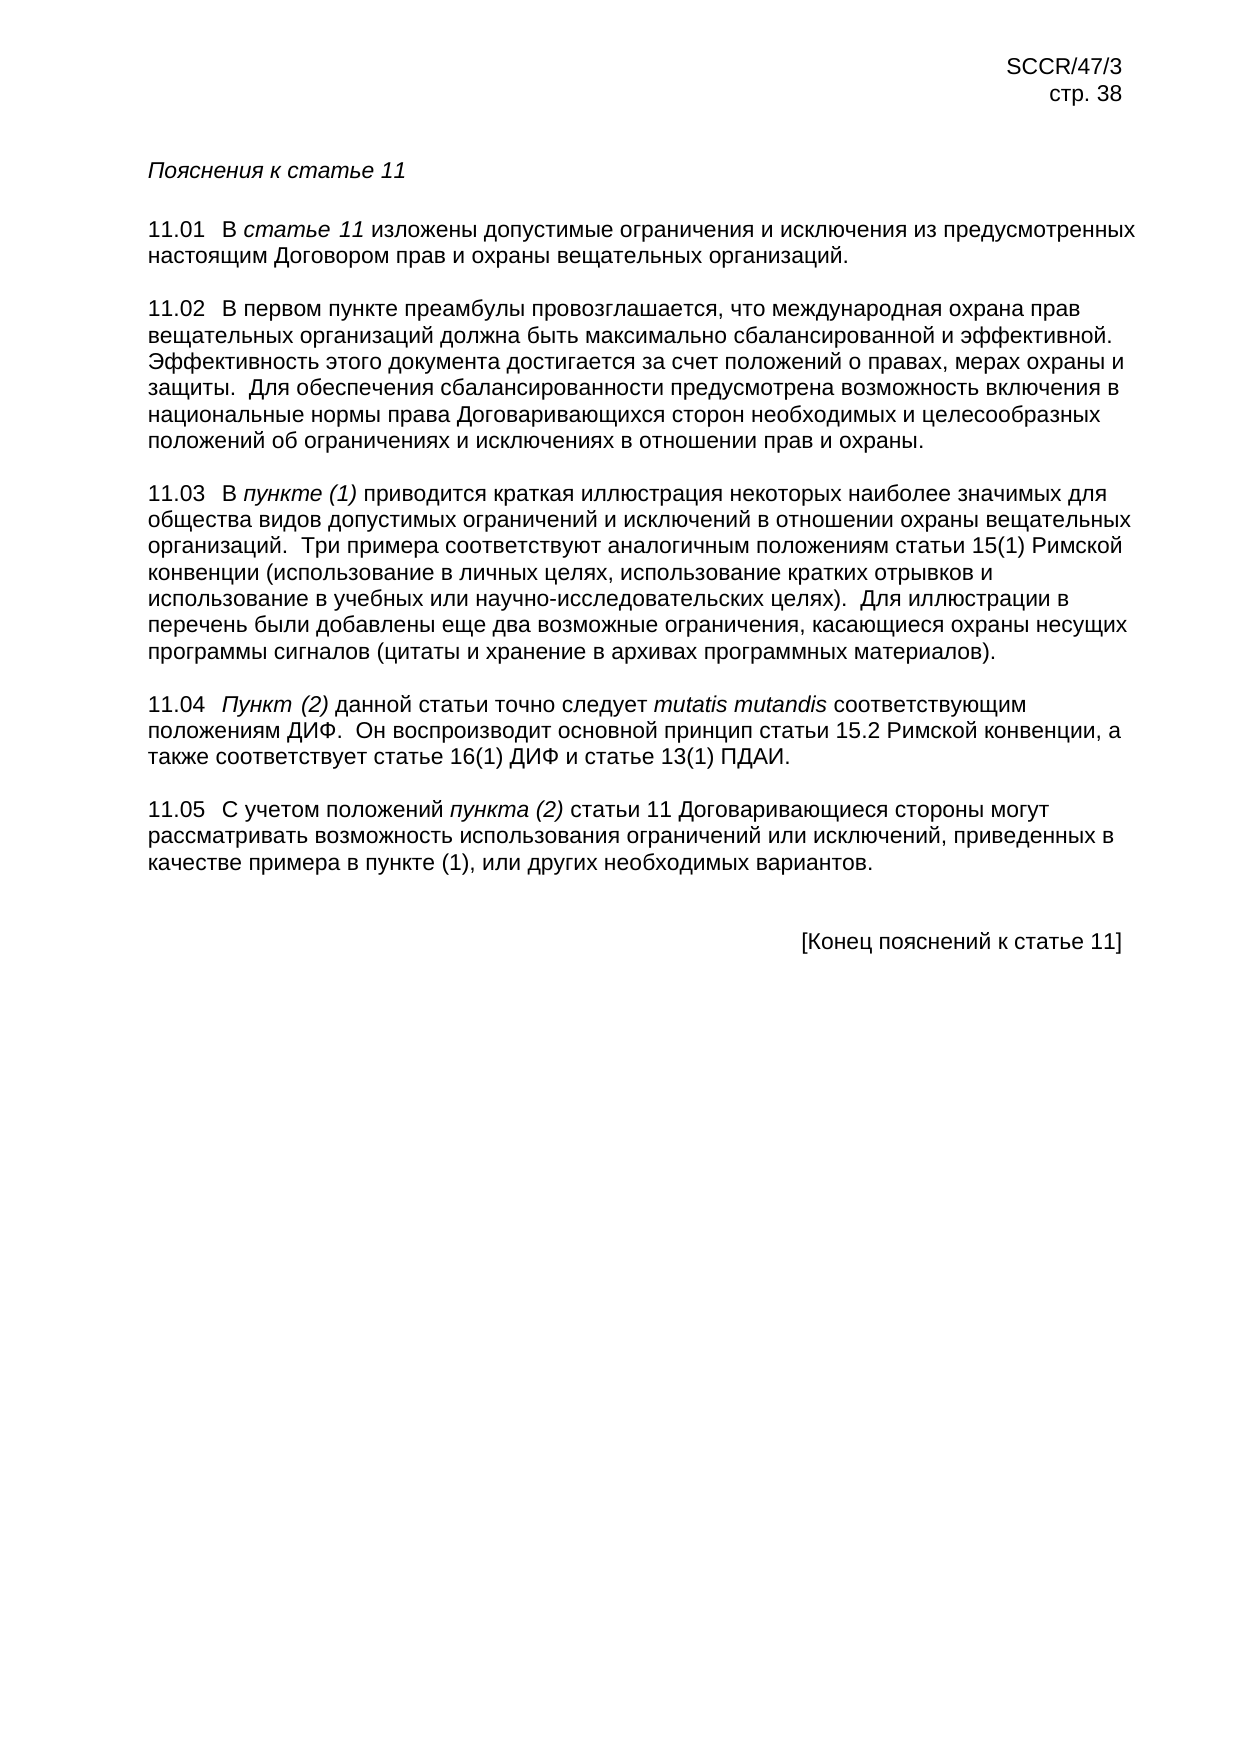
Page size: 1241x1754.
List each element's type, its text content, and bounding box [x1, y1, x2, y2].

text 11.01 В статье 11 изложены допустимые ограничения и исключения из предусмотренных настоящим Договором прав и охраны вещательных организаций. [148, 216, 1152, 269]
subtitle Пояснения к статье 11 [148, 157, 1122, 183]
text 11.04 Пункт (2) данной статьи точно следует mutatis mutandis соответствующим положениям ДИФ. Он воспроизводит основной принцип статьи 15.2 Римской конвенции, а также соответствует статье 16(1) ДИФ и статье 13(1) ПДАИ. [148, 691, 1152, 769]
text [Конец пояснений к статье 11] [620, 928, 1122, 954]
text 11.02 В первом пункте преамбулы провозглашается, что международная охрана прав вещательных организаций должна быть максимально сбалансированной и эффективной. Эффективность этого документа достигается за счет положений о правах, мерах охраны и защиты. Для обеспечения сбалансированности предусмотрена возможность включения в национальные нормы права Договаривающихся сторон необходимых и целесообразных положений об ограничениях и исключениях в отношении прав и охраны. [148, 295, 1152, 453]
text 11.05 С учетом положений пункта (2) статьи 11 Договаривающиеся стороны могут рассматривать возможность использования ограничений или исключений, приведенных в качестве примера в пункте (1), или других необходимых вариантов. [148, 796, 1152, 875]
text 11.03 В пункте (1) приводится краткая иллюстрация некоторых наиболее значимых для общества видов допустимых ограничений и исключений в отношении охраны вещательных организаций. Три примера соответствуют аналогичным положениям статьи 15(1) Римской конвенции (использование в личных целях, использование кратких отрывков и использование в учебных или научно-исследовательских целях). Для иллюстрации в перечень были добавлены еще два возможные ограничения, касающиеся охраны несущих программы сигналов (цитаты и хранение в архивах программных материалов). [148, 480, 1152, 664]
